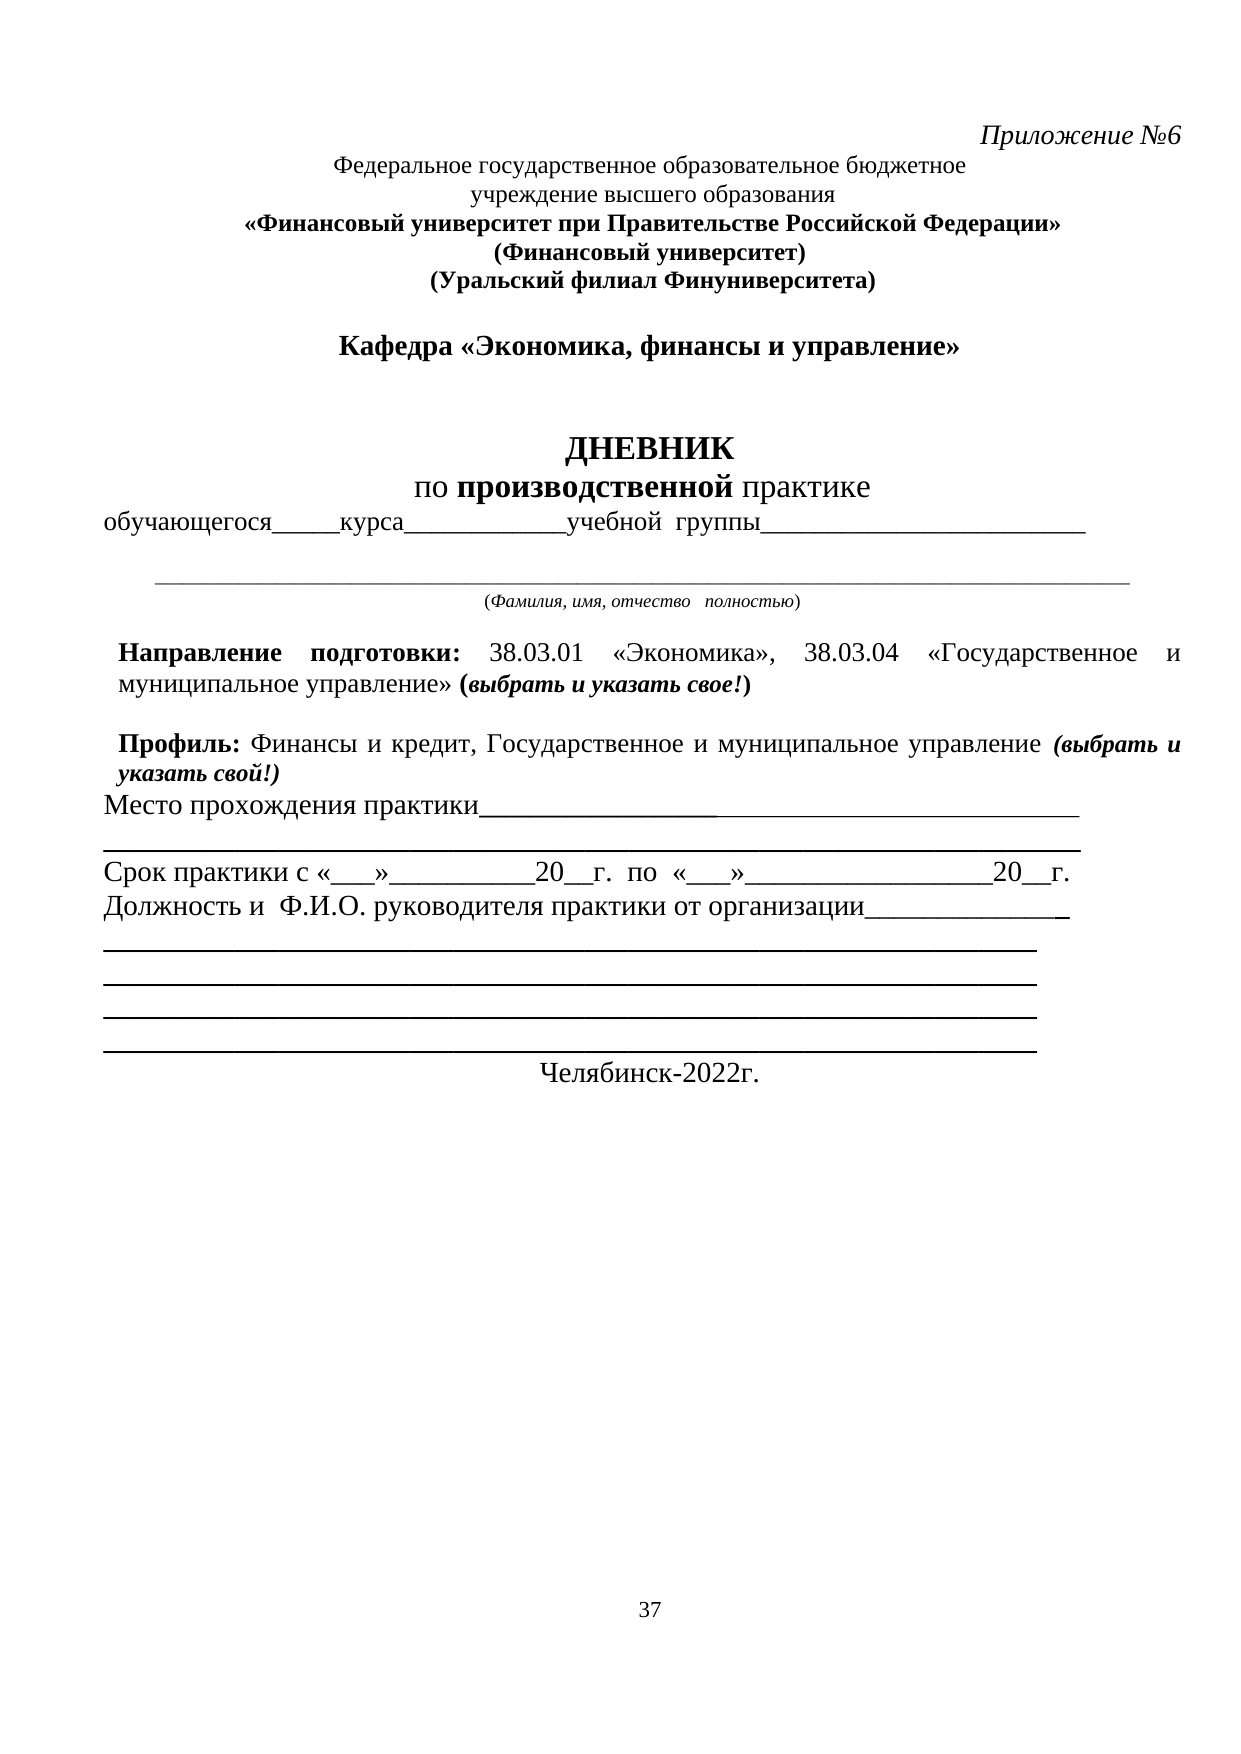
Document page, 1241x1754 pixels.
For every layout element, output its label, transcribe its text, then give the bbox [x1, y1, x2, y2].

text обучающегося_____курса____________учебной группы________________________ [103, 505, 1181, 536]
text по производственной практике [103, 467, 1181, 505]
text ________________________________________________________________ [103, 988, 1181, 1022]
text (Фамилия, имя, отчество полностью) [103, 586, 1181, 611]
text (Уральский филиал Финуниверситета) [118, 266, 1181, 294]
text ДНЕВНИК [118, 428, 1181, 467]
text Челябинск-2022г. [118, 1056, 1181, 1089]
text ________________________________________________________________ [103, 1022, 1181, 1056]
text Федеральное государственное образовательное бюджетное [118, 151, 1181, 179]
text Должность и Ф.И.О. руководителя практики от организации______________ [103, 888, 1181, 921]
text (Финансовый университет) [118, 237, 1181, 266]
text Срок практики с «___»__________20__г. по «___»_________________20__г. [103, 854, 1181, 888]
text учреждение высшего образования [118, 179, 1181, 208]
text Кафедра «Экономика, финансы и управление» [118, 328, 1181, 361]
text ___________________________________________________________________ [103, 821, 1181, 854]
text Направление подготовки: 38.03.01 «Экономика», 38.03.04 «Государственное и муниципальное управление» (выбрать и указать свое!) [118, 636, 1181, 698]
text Профиль: Финансы и кредит, Государственное и муниципальное управление (выбрать и указать свой!) [118, 727, 1181, 787]
text ________________________________________________________________ [103, 921, 1181, 955]
text «Финансовый университет при Правительстве Российской Федерации» [118, 208, 1181, 237]
text Приложение №6 [193, 118, 1181, 151]
text Место прохождения практики________________________________________________ [103, 787, 1181, 821]
text ________________________________________________________________________________________________________ [103, 561, 1181, 586]
text ________________________________________________________________ [103, 955, 1181, 988]
